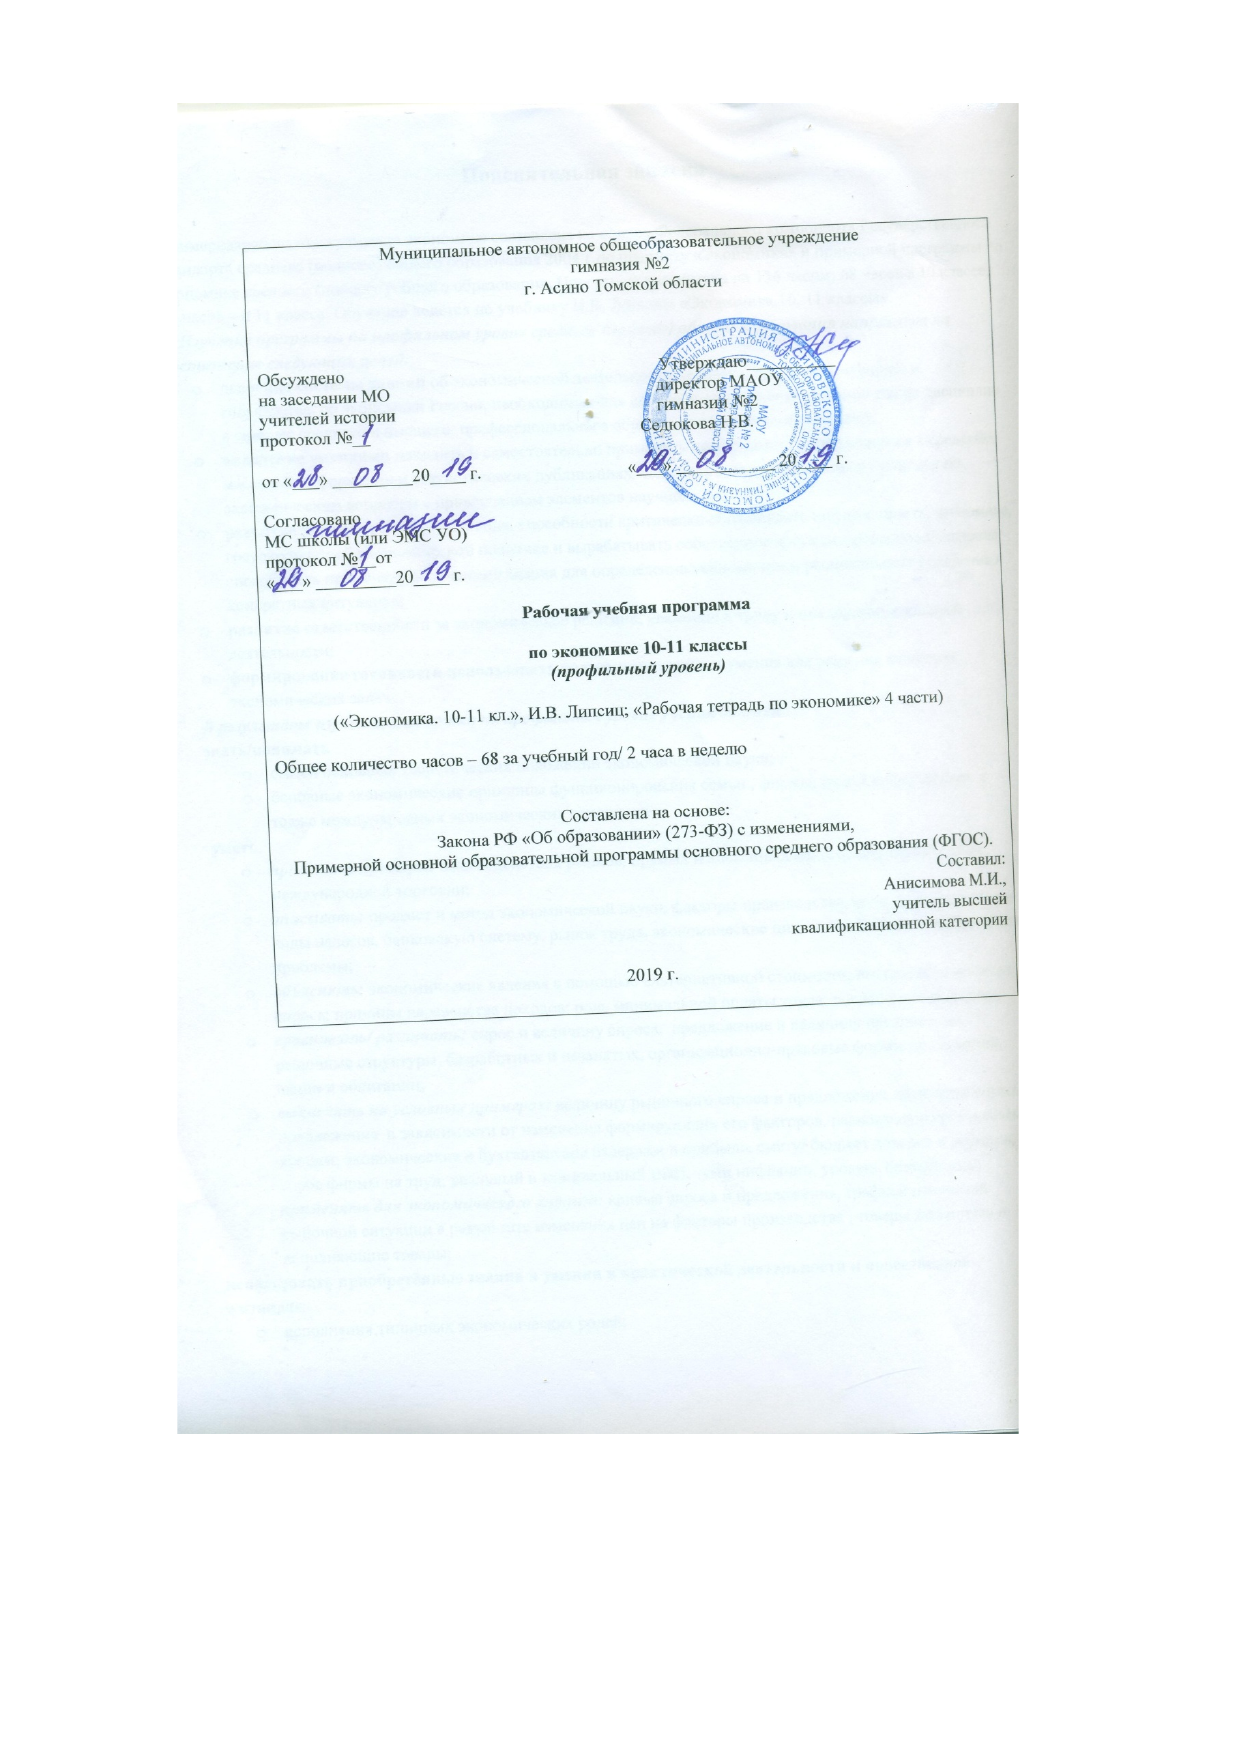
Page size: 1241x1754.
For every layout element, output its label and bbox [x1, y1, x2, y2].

picture [177, 103, 1019, 1434]
